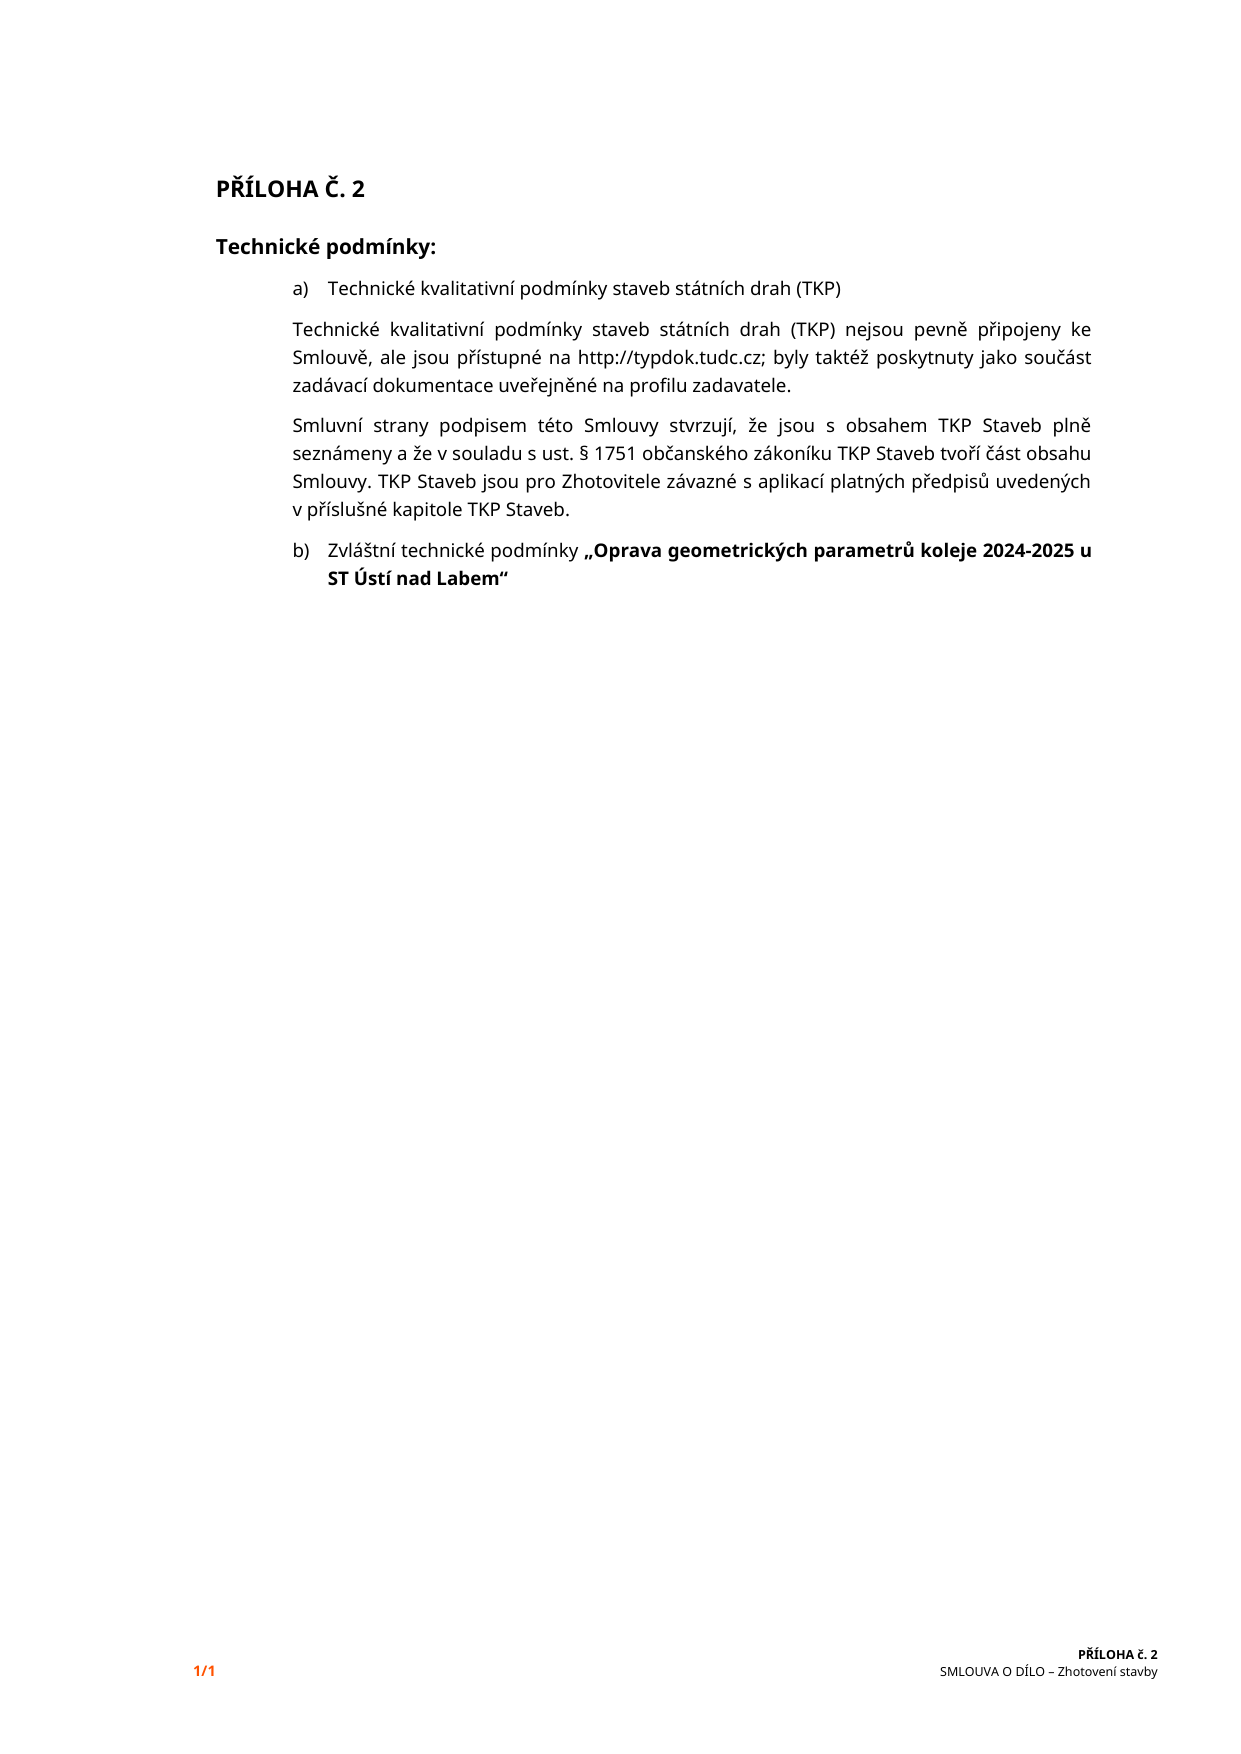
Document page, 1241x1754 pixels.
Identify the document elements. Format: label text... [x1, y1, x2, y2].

text Zvláštní technické podmínky „Oprava geometrických parametrů koleje 2024-2025 u ST Ústí nad Labem“ [292, 537, 1093, 591]
text Příloha č. 2 [216, 172, 1093, 204]
list Technické kvalitativní podmínky staveb státních drah (TKP) [292, 276, 1093, 301]
text Smluvní strany podpisem této Smlouvy stvrzují, že jsou s obsahem TKP Staveb plně seznámeny a že v souladu s ust. § 1751 občanského zákoníku TKP Staveb tvoří část obsahu Smlouvy. TKP Staveb jsou pro Zhotovitele závazné s aplikací platných předpisů uvedených v příslušné kapitole TKP Staveb. [292, 413, 1093, 522]
text Technické kvalitativní podmínky staveb státních drah (TKP) nejsou pevně připojeny ke Smlouvě, ale jsou přístupné na http://typdok.tudc.cz; byly taktéž poskytnuty jako součást zadávací dokumentace uveřejněné na profilu zadavatele. [292, 316, 1093, 398]
text Technické podmínky: [216, 232, 1093, 260]
